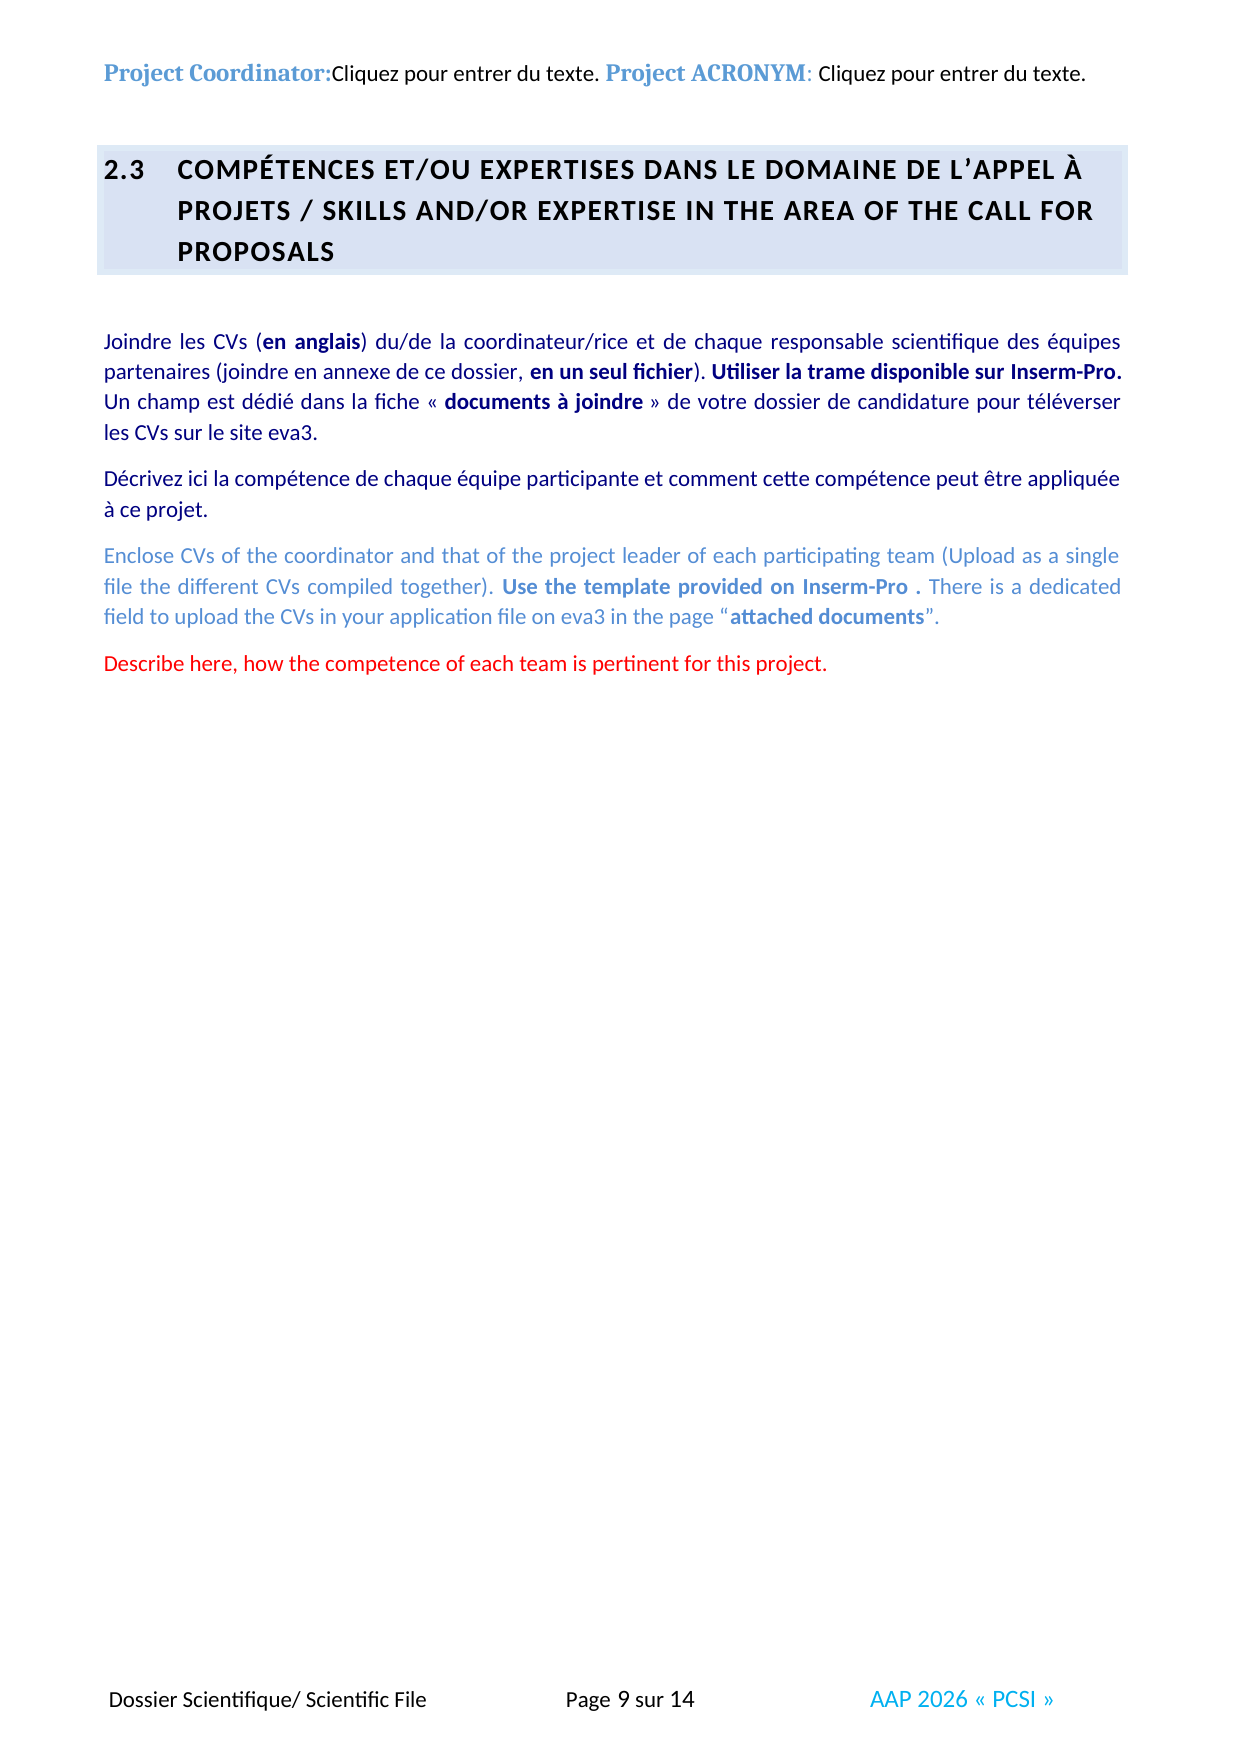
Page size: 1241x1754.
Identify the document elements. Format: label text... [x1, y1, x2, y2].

text Joindre les CVs (en anglais) du/de la coordinateur/rice et de chaque responsable scientifique des équipes partenaires (joindre en annexe de ce dossier, en un seul fichier). Utiliser la trame disponible sur Inserm-Pro. Un champ est dédié dans la fiche « documents à joindre » de votre dossier de candidature pour téléverser les CVs sur le site eva3. [103, 327, 1122, 446]
text Décrivez ici la compétence de chaque équipe participante et comment cette compétence peut être appliquée à ce projet. [103, 464, 1122, 523]
subtitle COMPÉTENCES ET/OU EXPERTISES DANS LE DOMAINE DE L’APPEL À PROJETS / SKILLS AND/OR EXPERTISE IN THE AREA OF THE CALL FOR PROPOSALS [104, 151, 1122, 269]
text Enclose CVs of the coordinator and that of the project leader of each participating team (Upload as a single file the different CVs compiled together). Use the template provided on Inserm-Pro . There is a dedicated field to upload the CVs in your application file on eva3 in the page “attached documents”. [103, 542, 1122, 630]
text Describe here, how the competence of each team is pertinent for this project. [103, 649, 1122, 677]
